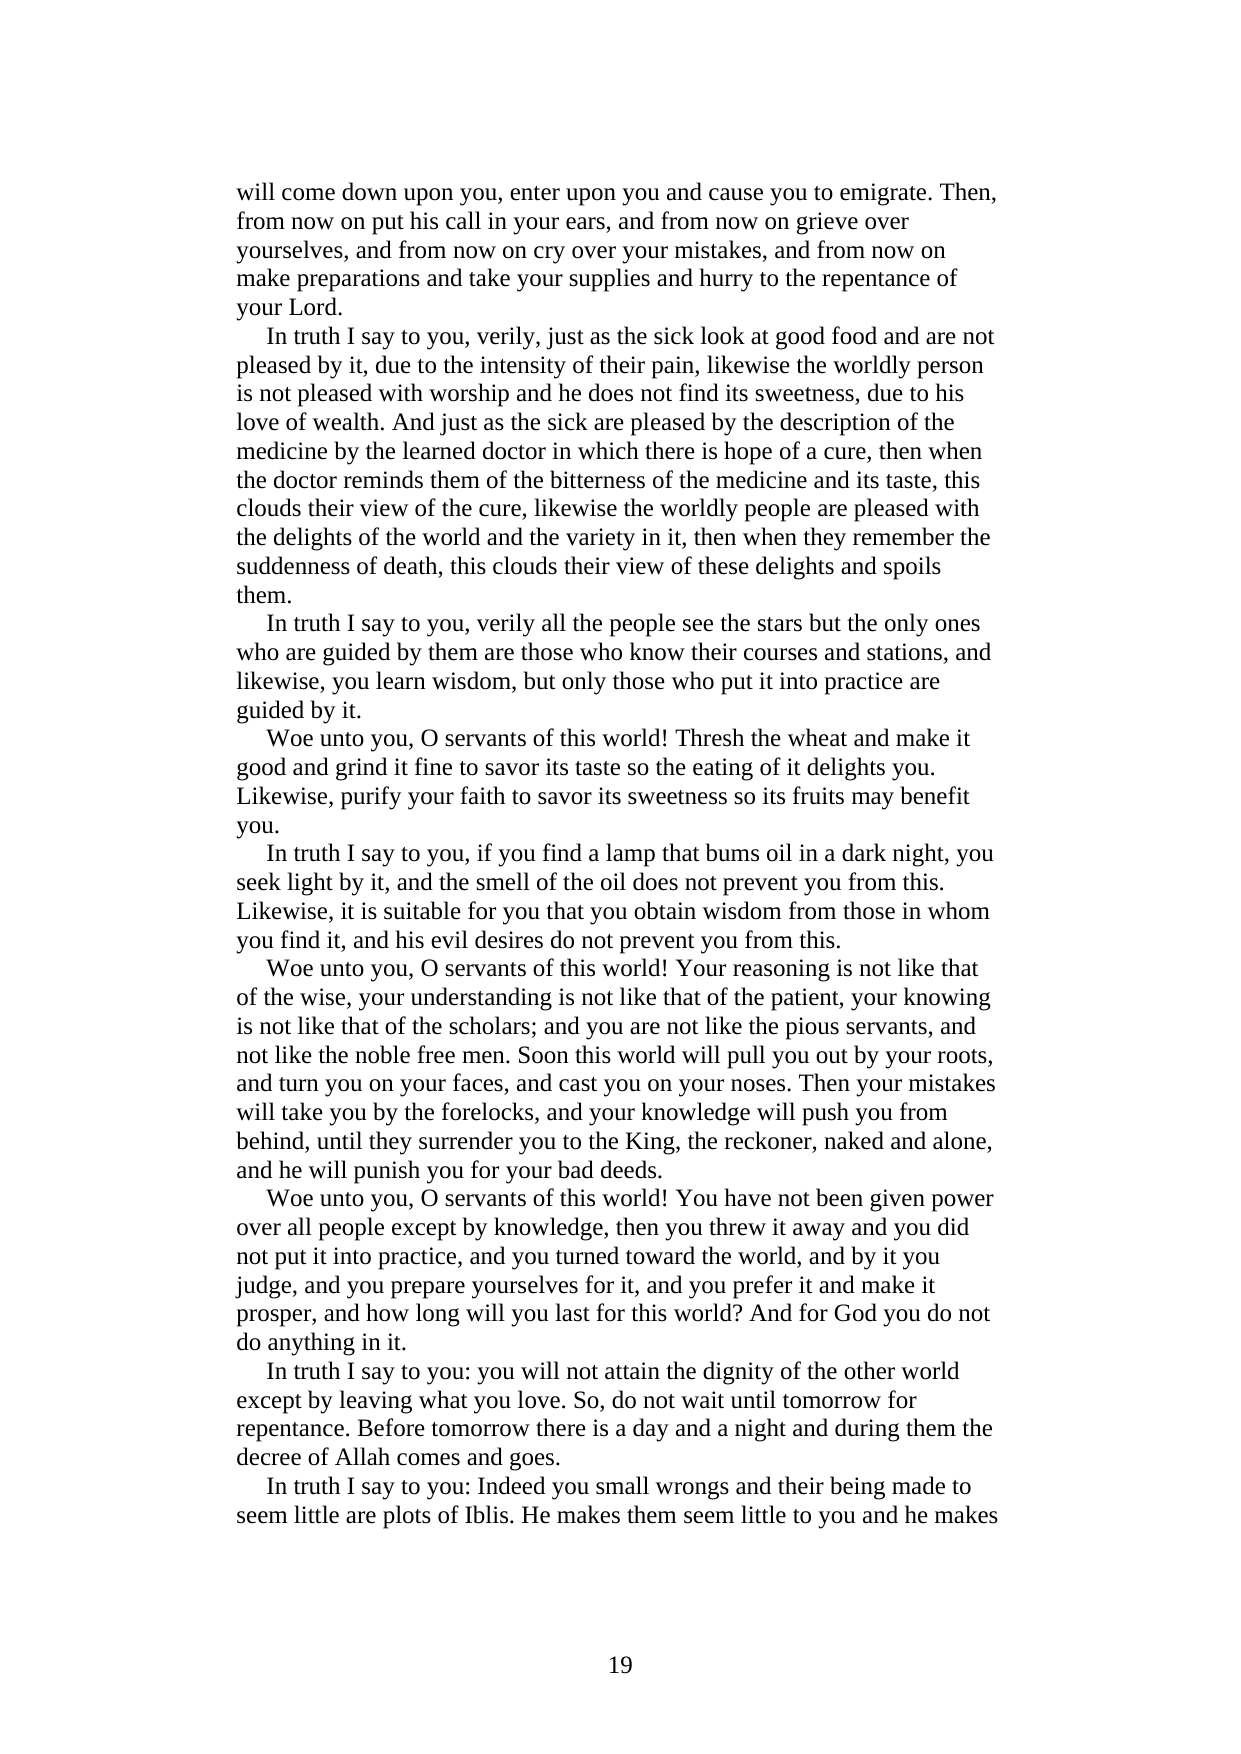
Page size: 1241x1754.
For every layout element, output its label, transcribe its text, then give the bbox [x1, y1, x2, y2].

text Woe unto you, O servants of this world! Your reasoning is not like that of the wise, your understanding is not like that of the patient, your knowing is not like that of the scholars; and you are not like the pious servants, and not like the noble free men. Soon this world will pull you out by your roots, and turn you on your faces, and cast you on your noses. Then your mistakes will take you by the forelocks, and your knowledge will push you from behind, until they surrender you to the King, the reckoner, naked and alone, and he will punish you for your bad deeds. [236, 953, 1004, 1183]
text Woe unto you, O servants of this world! You have not been given power over all people except by knowledge, then you threw it away and you did not put it into practice, and you turned toward the world, and by it you judge, and you prepare yourselves for it, and you prefer it and make it prosper, and how long will you last for this world? And for God you do not do anything in it. [236, 1183, 1004, 1356]
text In truth I say to you, verily, just as the sick look at good food and are not pleased by it, due to the intensity of their pain, likewise the worldly person is not pleased with worship and he does not find its sweetness, due to his love of wealth. And just as the sick are pleased by the description of the medicine by the learned doctor in which there is hope of a cure, then when the doctor reminds them of the bitterness of the medicine and its taste, this clouds their view of the cure, likewise the worldly people are pleased with the delights of the world and the variety in it, then when they remember the suddenness of death, this clouds their view of these delights and spoils them. [236, 321, 1004, 608]
text In truth I say to you: you will not attain the dignity of the other world except by leaving what you love. So, do not wait until tomorrow for repentance. Before tomorrow there is a day and a night and during them the decree of Allah comes and goes. [236, 1356, 1004, 1471]
text In truth I say to you, if you find a lamp that bums oil in a dark night, you seek light by it, and the smell of the oil does not prevent you from this. Likewise, it is suitable for you that you obtain wisdom from those in whom you find it, and his evil desires do not prevent you from this. [236, 838, 1004, 953]
text In truth I say to you, verily all the people see the stars but the only ones who are guided by them are those who know their courses and stations, and likewise, you learn wisdom, but only those who put it into practice are guided by it. [236, 608, 1004, 723]
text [236, 177, 1004, 321]
text Woe unto you, O servants of this world! Thresh the wheat and make it good and grind it fine to savor its taste so the eating of it delights you. Likewise, purify your faith to savor its sweetness so its fruits may benefit you. [236, 723, 1004, 838]
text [236, 1471, 1004, 1528]
